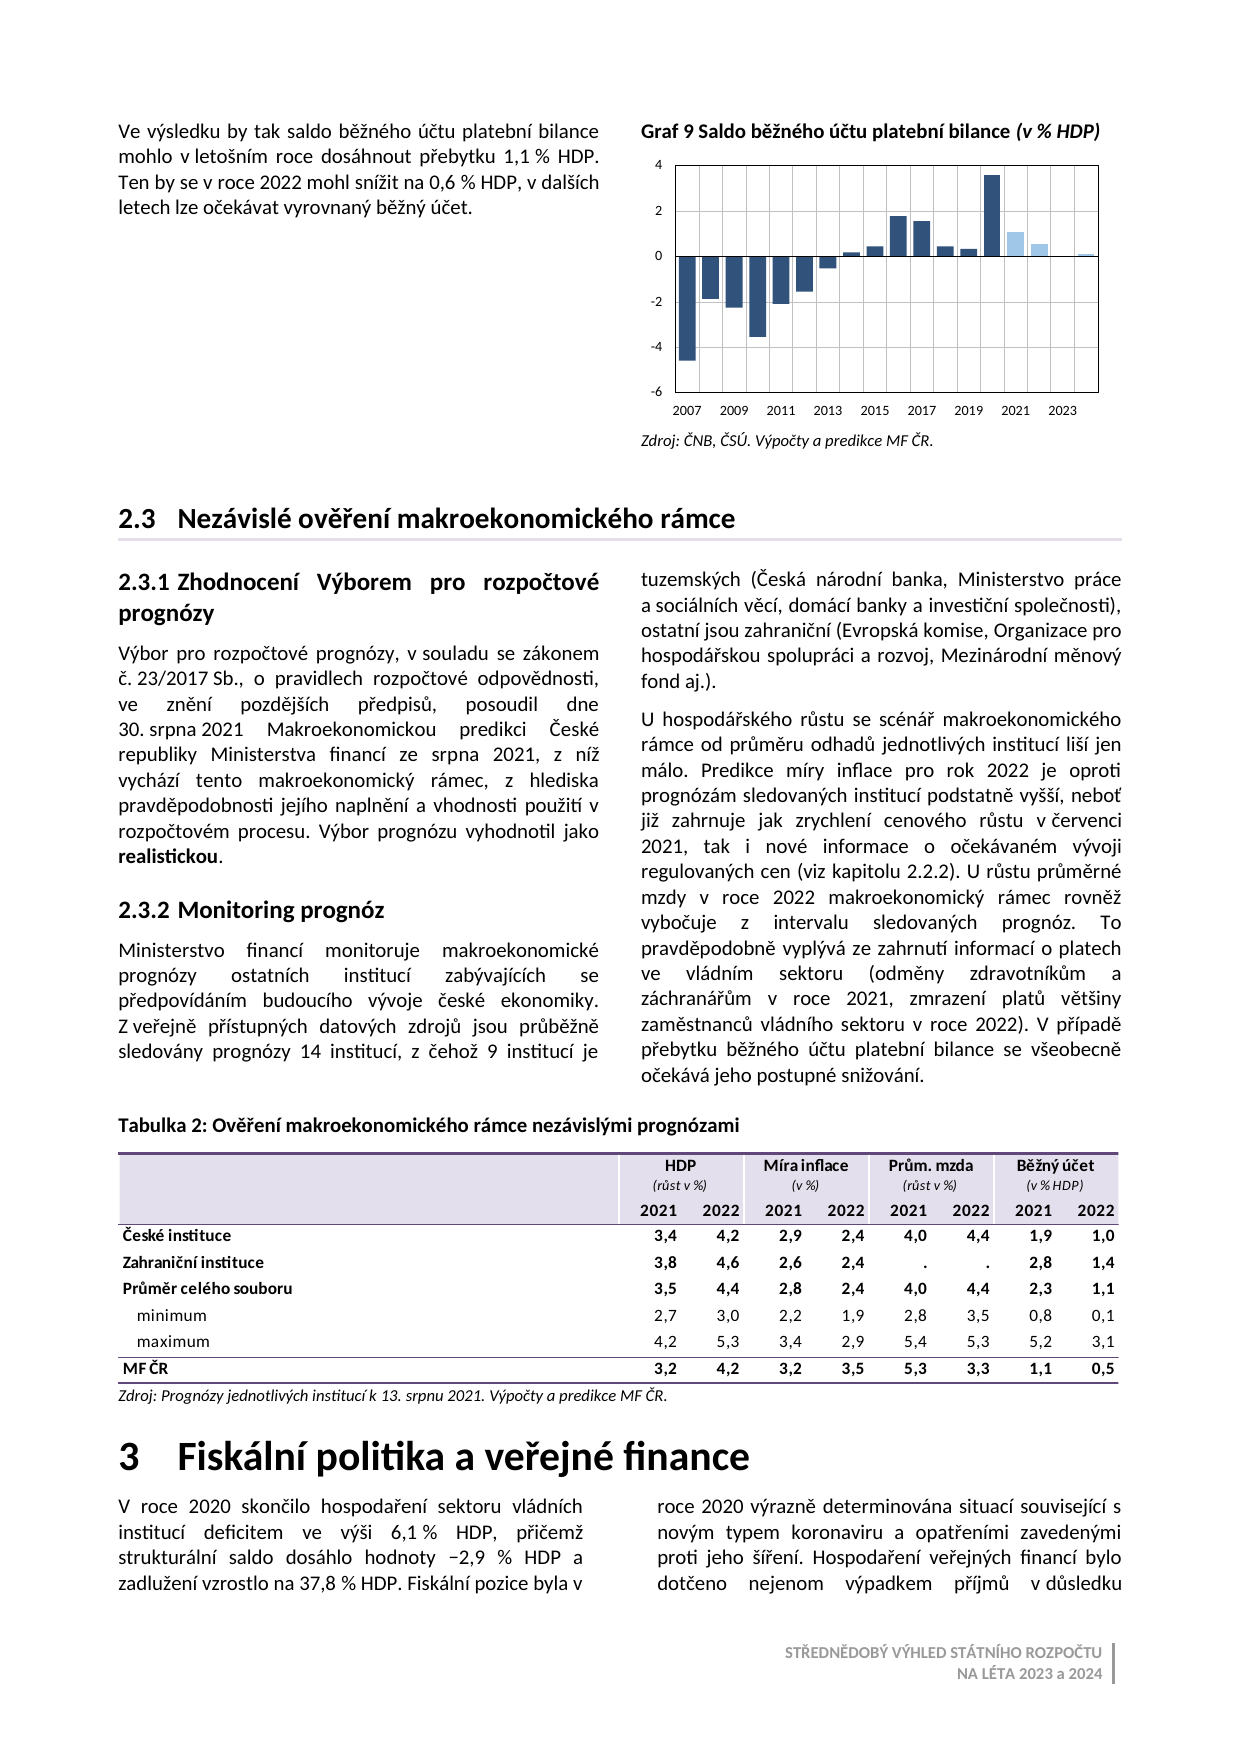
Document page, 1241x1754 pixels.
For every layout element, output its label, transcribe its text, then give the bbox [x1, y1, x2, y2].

text Zhodnocení Výborem pro rozpočtové prognózy [118, 566, 599, 627]
text Graf 9 Saldo běžného účtu platební bilance (v % HDP) [641, 118, 1122, 143]
text Nezávislé ověření makroekonomického rámce [118, 501, 1122, 538]
text Fiskální politika a veřejné finance [118, 1430, 1122, 1481]
text Zdroj: ČNB, ČSÚ. Výpočty a predikce MF ČR. [641, 156, 1122, 451]
text Monitoring prognóz [118, 894, 599, 924]
text Ve výsledku by tak saldo běžného účtu platební bilance mohlo v letošním roce dosáhnout přebytku 1,1 % HDP. Ten by se v roce 2022 mohl snížit na 0,6 % HDP, v dalších letech lze očekávat vyrovnaný běžný účet. [118, 118, 599, 220]
text Zdroj: Prognózy jednotlivých institucí k 13. srpnu 2021. Výpočty a predikce MF ČR. [118, 1385, 1122, 1405]
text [118, 1494, 583, 1595]
text Ministerstvo financí monitoruje makroekonomické prognózy ostatních institucí zabývajících se předpovídáním budoucího vývoje české ekonomiky. Z veřejně přístupných datových zdrojů jsou průběžně sledovány prognózy 14 institucí, z čehož 9 institucí je tuzemských (Česká národní banka, Ministerstvo práce a sociálních věcí, domácí banky a investiční společnosti), ostatní jsou zahraniční (Evropská komise, Organizace pro hospodářskou spolupráci a rozvoj, Mezinárodní měnový fond aj.). [641, 566, 1122, 693]
text Ministerstvo financí monitoruje makroekonomické prognózy ostatních institucí zabývajících se předpovídáním budoucího vývoje české ekonomiky. Z veřejně přístupných datových zdrojů jsou průběžně sledovány prognózy 14 institucí, z čehož 9 institucí je tuzemských (Česká národní banka, Ministerstvo práce a sociálních věcí, domácí banky a investiční společnosti), ostatní jsou zahraniční (Evropská komise, Organizace pro hospodářskou spolupráci a rozvoj, Mezinárodní měnový fond aj.). [118, 937, 599, 1064]
text U hospodářského růstu se scénář makroekonomického rámce od průměru odhadů jednotlivých institucí liší jen málo. Predikce míry inflace pro rok 2022 je oproti prognózám sledovaných institucí podstatně vyšší, neboť již zahrnuje jak zrychlení cenového růstu v červenci 2021, tak i nové informace o očekávaném vývoji regulovaných cen (viz kapitolu 2.2.2). U růstu průměrné mzdy v roce 2022 makroekonomický rámec rovněž vybočuje z intervalu sledovaných prognóz. To pravděpodobně vyplývá ze zahrnutí informací o platech ve vládním sektoru (odměny zdravotníkům a záchranářům v roce 2021, zmrazení platů většiny zaměstnanců vládního sektoru v roce 2022). V případě přebytku běžného účtu platební bilance se všeobecně očekává jeho postupné snižování. [641, 706, 1122, 1087]
text Výbor pro rozpočtové prognózy, v souladu se zákonem č. 23/2017 Sb., o pravidlech rozpočtové odpovědnosti, ve znění pozdějších předpisů, posoudil dne 30. srpna 2021 Makroekonomickou predikci České republiky Ministerstva financí ze srpna 2021, z níž vychází tento makroekonomický rámec, z hlediska pravděpodobnosti jejího naplnění a vhodnosti použití v rozpočtovém procesu. Výbor prognózu vyhodnotil jako realistickou. [118, 640, 599, 869]
text Tabulka 2: Ověření makroekonomického rámce nezávislými prognózami [118, 1112, 1122, 1138]
